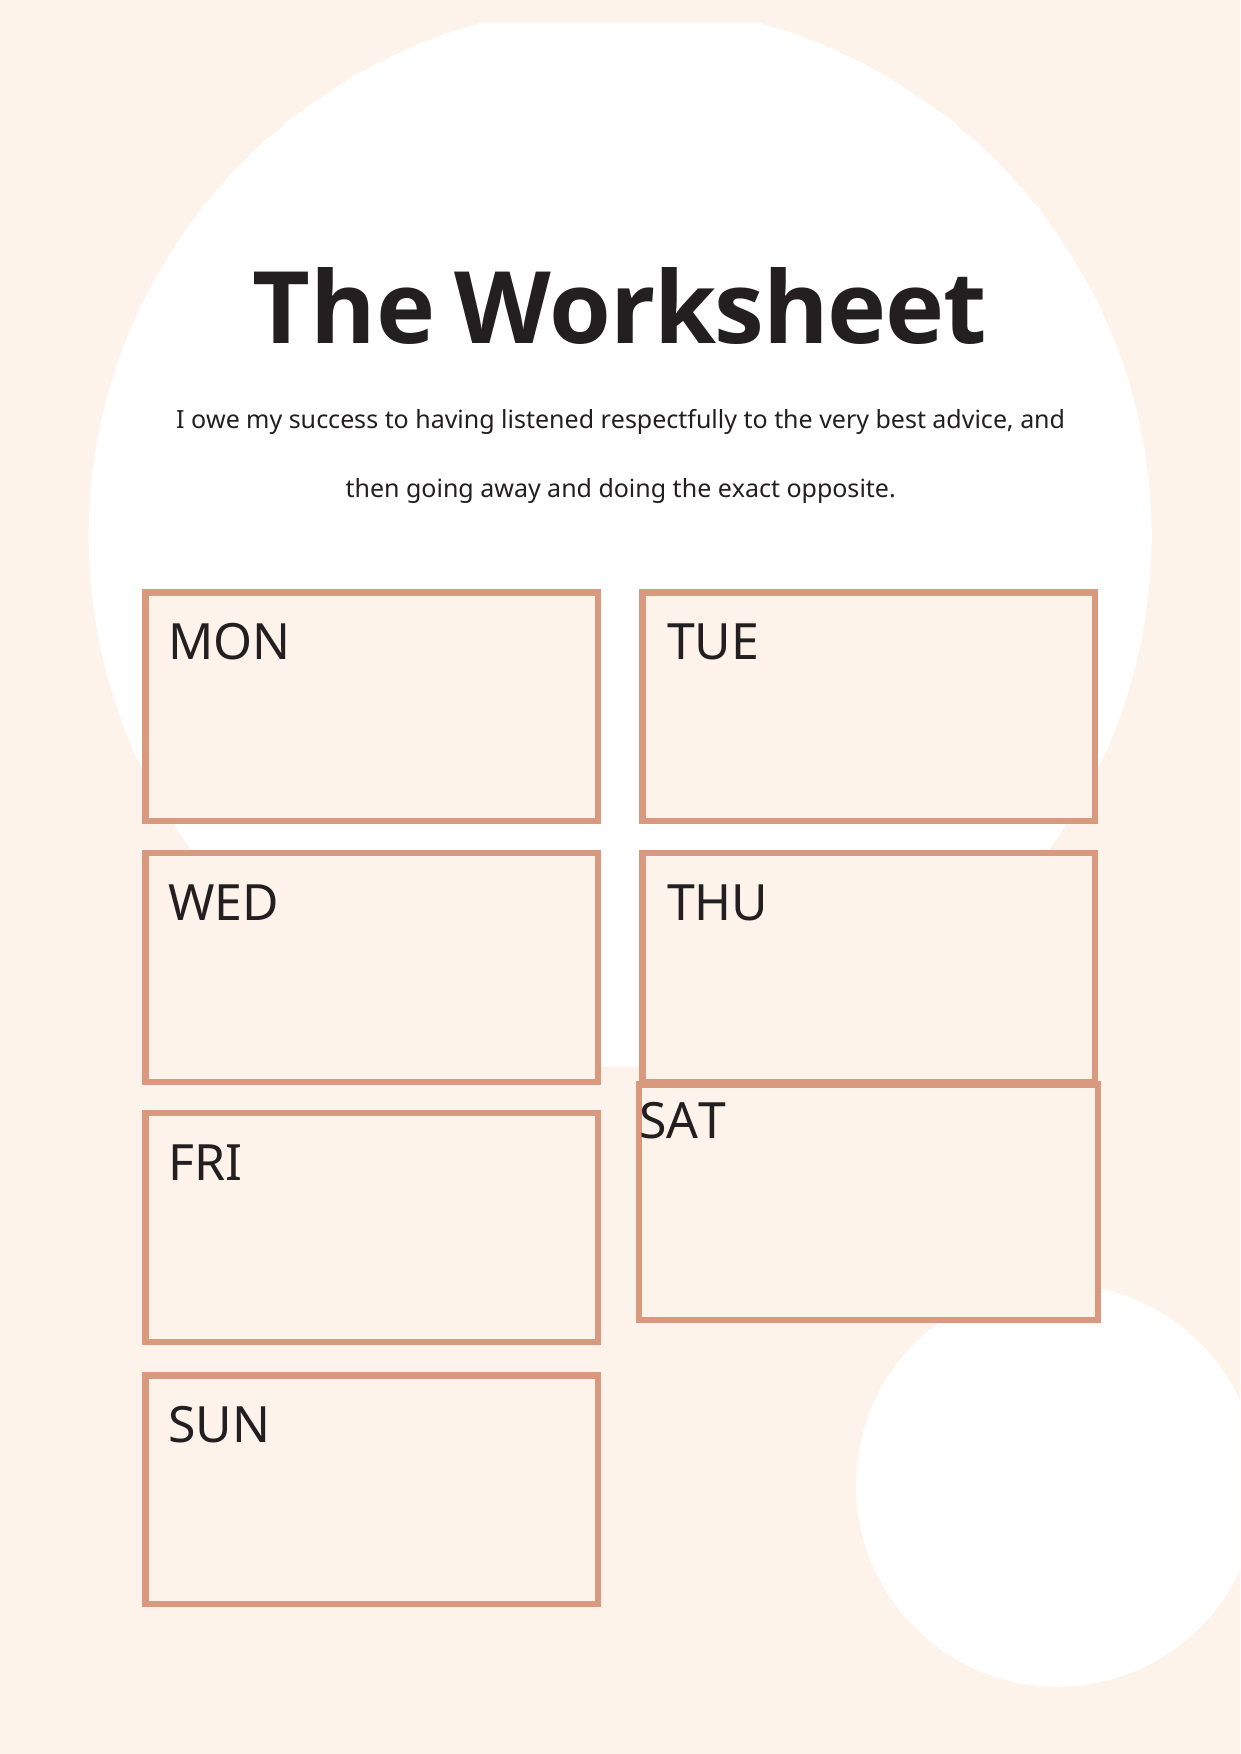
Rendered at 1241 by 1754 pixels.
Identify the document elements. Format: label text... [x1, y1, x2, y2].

subtitle The Worksheet [94, 237, 1146, 373]
text I owe my success to having listened respectfully to the very best advice, and then going away and doing the exact opposite. [150, 401, 1091, 505]
